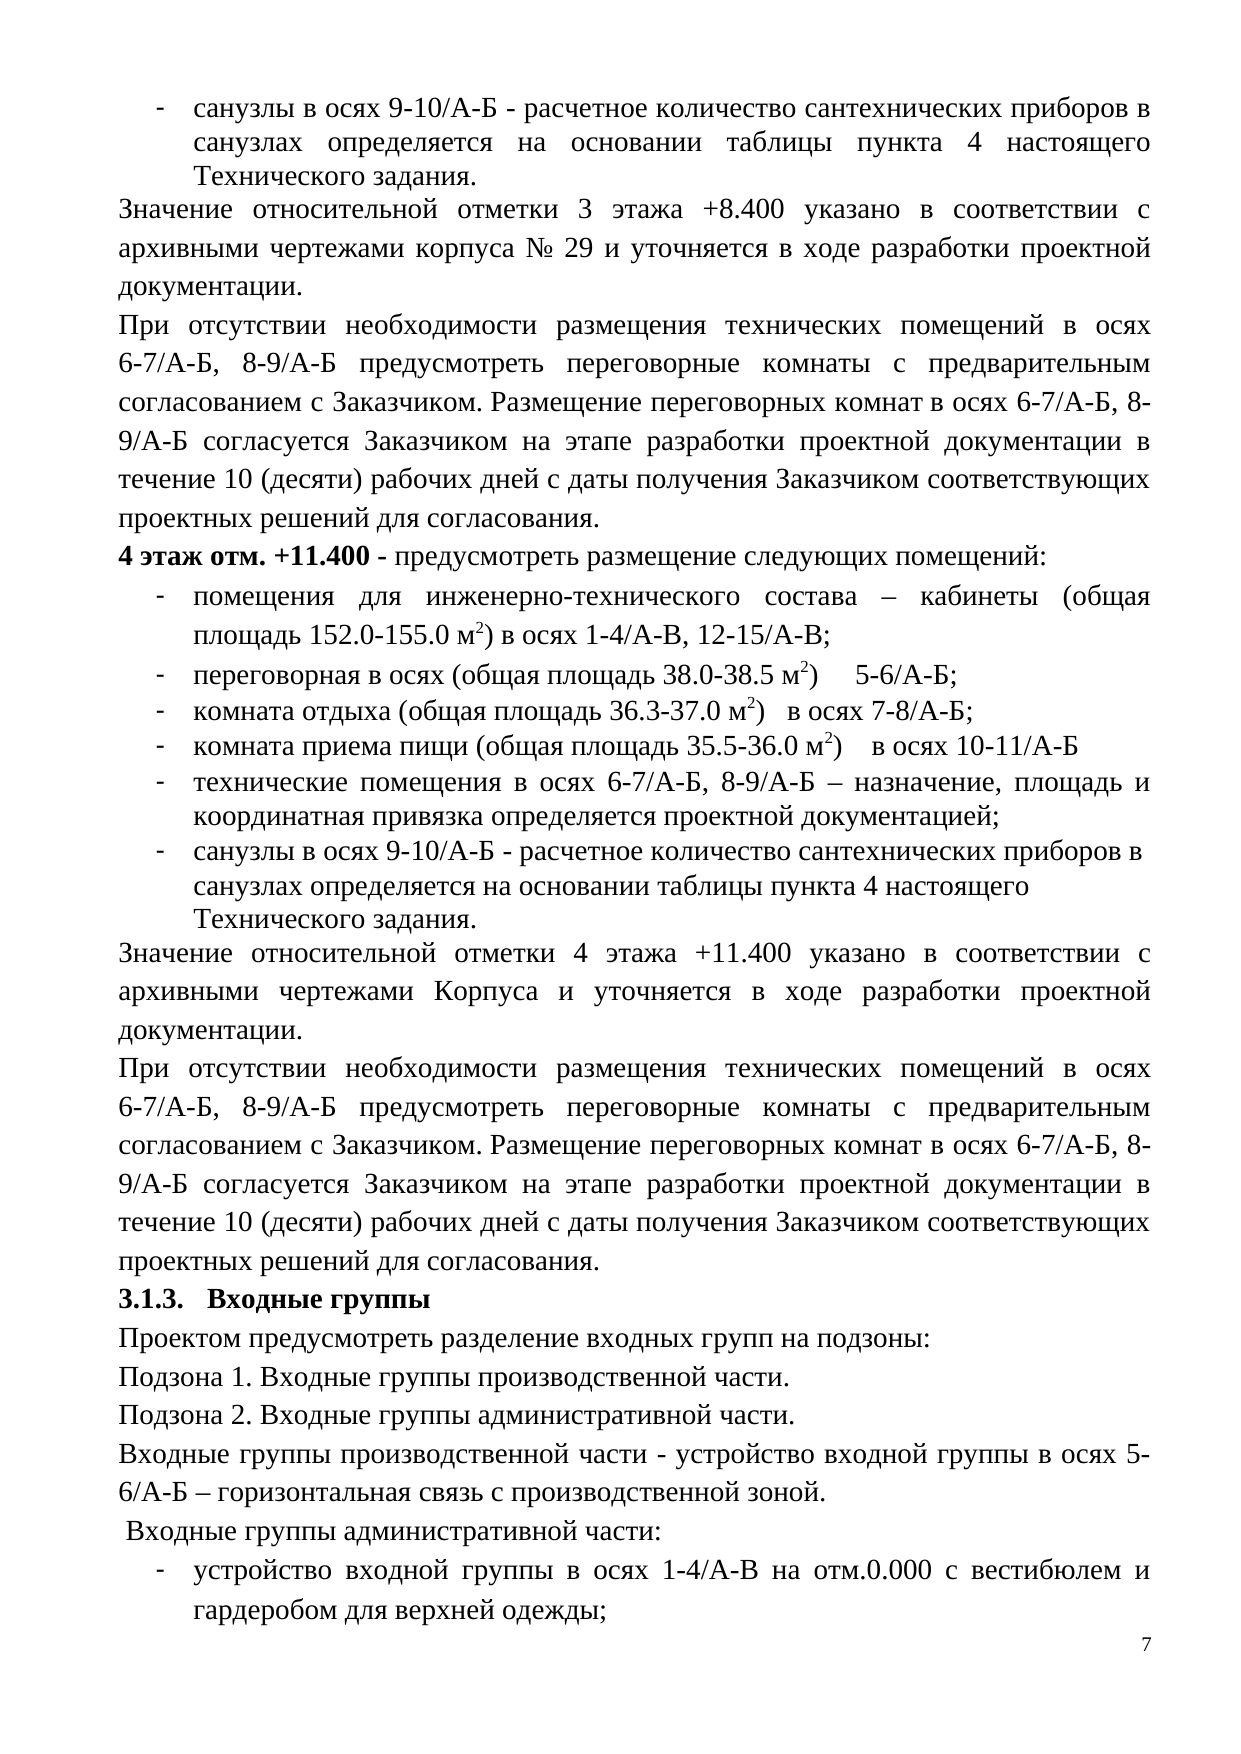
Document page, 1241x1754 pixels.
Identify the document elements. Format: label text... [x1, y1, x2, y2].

list технические помещения в осях 6-7/А-Б, 8-9/А-Б – назначение, площадь и координатная привязка определяется проектной документацией; [156, 763, 1152, 832]
list Подзона 2. Входные группы административной части. [118, 1397, 1152, 1431]
list устройство входной группы в осях 1-4/А-В на отм.0.000 с вестибюлем и гардеробом для верхней одежды; [156, 1551, 1152, 1626]
list комната приема пищи (общая площадь 35.5-36.0 м2) в осях 10-11/А-Б [156, 727, 1152, 763]
list санузлы в осях 9-10/А-Б - расчетное количество сантехнических приборов в санузлах определяется на основании таблицы пункта 4 настоящего Технического задания. [156, 89, 1152, 191]
list Подзона 1. Входные группы производственной части. [118, 1359, 1152, 1392]
list 4 этаж отм. +11.400 - предусмотреть размещение следующих помещений: [118, 538, 1152, 572]
list переговорная в осях (общая площадь 38.0-38.5 м2) 5-6/А-Б; [156, 656, 1152, 692]
list 3.1.3. Входные группы [118, 1282, 1152, 1315]
list Значение относительной отметки 3 этажа +8.400 указано в соответствии с архивными чертежами корпуса № 29 и уточняется в ходе разработки проектной документации. [118, 191, 1152, 302]
list санузлы в осях 9-10/А-Б - расчетное количество сантехнических приборов в санузлах определяется на основании таблицы пункта 4 настоящего Технического задания. [156, 832, 1152, 935]
list При отсутствии необходимости размещения технических помещений в осях 6-7/А-Б, 8-9/А-Б предусмотреть переговорные комнаты с предварительным согласованием с Заказчиком. Размещение переговорных комнат в осях 6-7/А-Б, 8-9/А-Б согласуется Заказчиком на этапе разработки проектной документации в течение 10 (десяти) рабочих дней с даты получения Заказчиком соответствующих проектных решений для согласования. [118, 307, 1152, 533]
list Входные группы производственной части - устройство входной группы в осях 5-6/А-Б – горизонтальная связь с производственной зоной. [118, 1436, 1152, 1508]
list Входные группы административной части: [118, 1513, 1152, 1546]
list При отсутствии необходимости размещения технических помещений в осях 6-7/А-Б, 8-9/А-Б предусмотреть переговорные комнаты с предварительным согласованием с Заказчиком. Размещение переговорных комнат в осях 6-7/А-Б, 8-9/А-Б согласуется Заказчиком на этапе разработки проектной документации в течение 10 (десяти) рабочих дней с даты получения Заказчиком соответствующих проектных решений для согласования. [118, 1050, 1152, 1277]
list помещения для инженерно-технического состава – кабинеты (общая площадь 152.0-155.0 м2) в осях 1-4/А-В, 12-15/А-В; [156, 577, 1152, 651]
list комната отдыха (общая площадь 36.3-37.0 м2) в осях 7-8/А-Б; [156, 692, 1152, 727]
list Значение относительной отметки 4 этажа +11.400 указано в соответствии с архивными чертежами Корпуса и уточняется в ходе разработки проектной документации. [118, 935, 1152, 1045]
list Проектом предусмотреть разделение входных групп на подзоны: [118, 1320, 1152, 1354]
